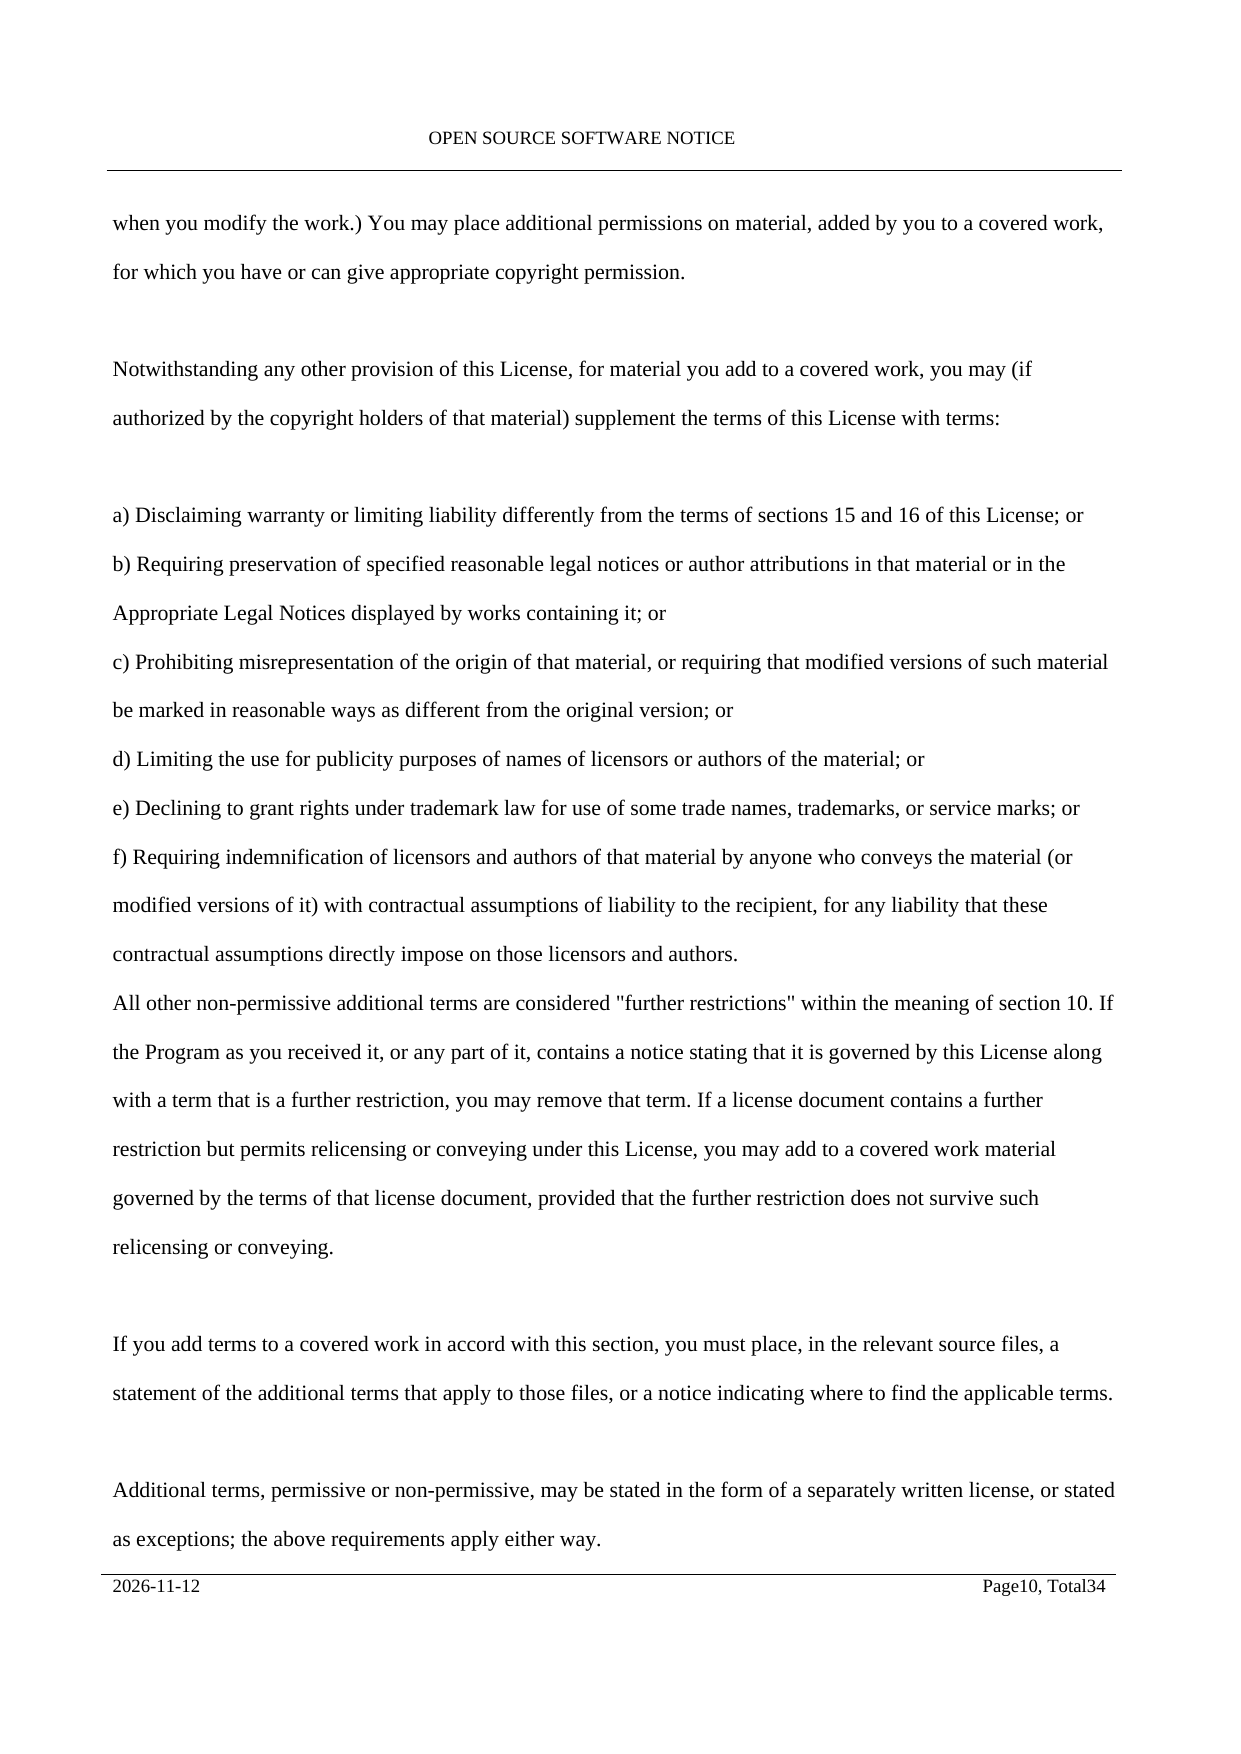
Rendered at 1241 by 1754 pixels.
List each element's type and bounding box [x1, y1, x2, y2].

text [112, 206, 1128, 1555]
